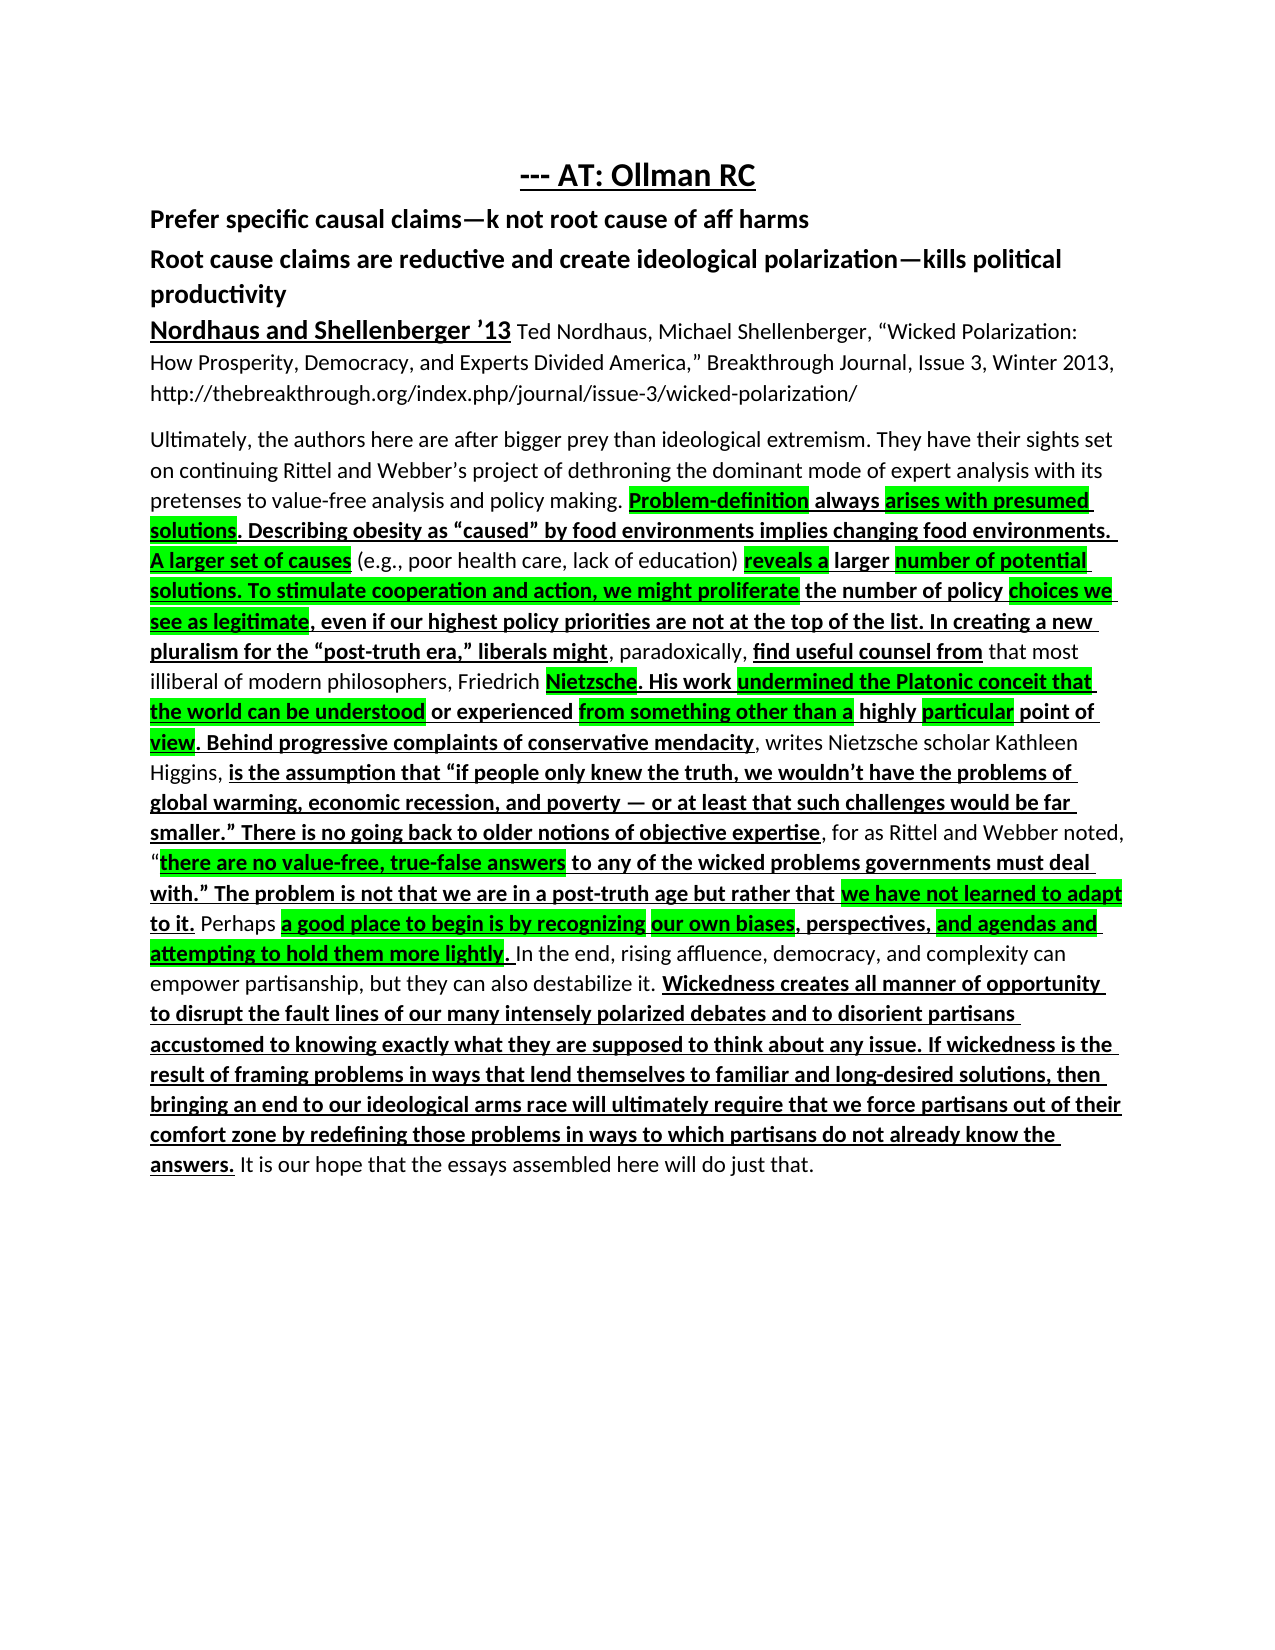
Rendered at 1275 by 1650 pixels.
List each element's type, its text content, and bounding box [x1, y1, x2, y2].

text Ultimately, the authors here are after bigger prey than ideological extremism. They have their sights set on continuing Rittel and Webber’s project of dethroning the dominant mode of expert analysis with its pretenses to value-free analysis and policy making. Problem-definition always arises with presumed solutions. Describing obesity as “caused” by food environments implies changing food environments. A larger set of causes (e.g., poor health care, lack of education) reveals a larger number of potential solutions. To stimulate cooperation and action, we might proliferate the number of policy choices we see as legitimate, even if our highest policy priorities are not at the top of the list. In creating a new pluralism for the “post-truth era,” liberals might, paradoxically, find useful counsel from that most illiberal of modern philosophers, Friedrich Nietzsche. His work undermined the Platonic conceit that the world can be understood or experienced from something other than a highly particular point of view. Behind progressive complaints of conservative mendacity, writes Nietzsche scholar Kathleen Higgins, is the assumption that “if people only knew the truth, we wouldn’t have the problems of global warming, economic recession, and poverty — or at least that such challenges would be far smaller.” There is no going back to older notions of objective expertise, for as Rittel and Webber noted, “there are no value-free, true-false answers to any of the wicked problems governments must deal with.” The problem is not that we are in a post-truth age but rather that we have not learned to adapt to it. Perhaps a good place to begin is by recognizing our own biases, perspectives, and agendas and attempting to hold them more lightly. In the end, rising affluence, democracy, and complexity can empower partisanship, but they can also destabilize it. Wickedness creates all manner of opportunity to disrupt the fault lines of our many intensely polarized debates and to disorient partisans accustomed to knowing exactly what they are supposed to think about any issue. If wickedness is the result of framing problems in ways that lend themselves to familiar and long-desired solutions, then bringing an end to our ideological arms race will ultimately require that we force partisans out of their comfort zone by redefining those problems in ways to which partisans do not already know the answers. It is our hope that the essays assembled here will do just that. [150, 426, 1125, 1179]
subtitle Root cause claims are reductive and create ideological polarization—kills political productivity [150, 242, 1125, 311]
subtitle Prefer specific causal claims—k not root cause of aff harms [150, 202, 1125, 235]
text Nordhaus and Shellenberger ’13 Ted Nordhaus, Michael Shellenberger, “Wicked Polarization: How Prosperity, Democracy, and Experts Divided America,” Breakthrough Journal, Issue 3, Winter 2013, http://thebreakthrough.org/index.php/journal/issue-3/wicked-polarization/ [150, 313, 1125, 407]
subtitle --- AT: Ollman RC [150, 154, 1125, 195]
